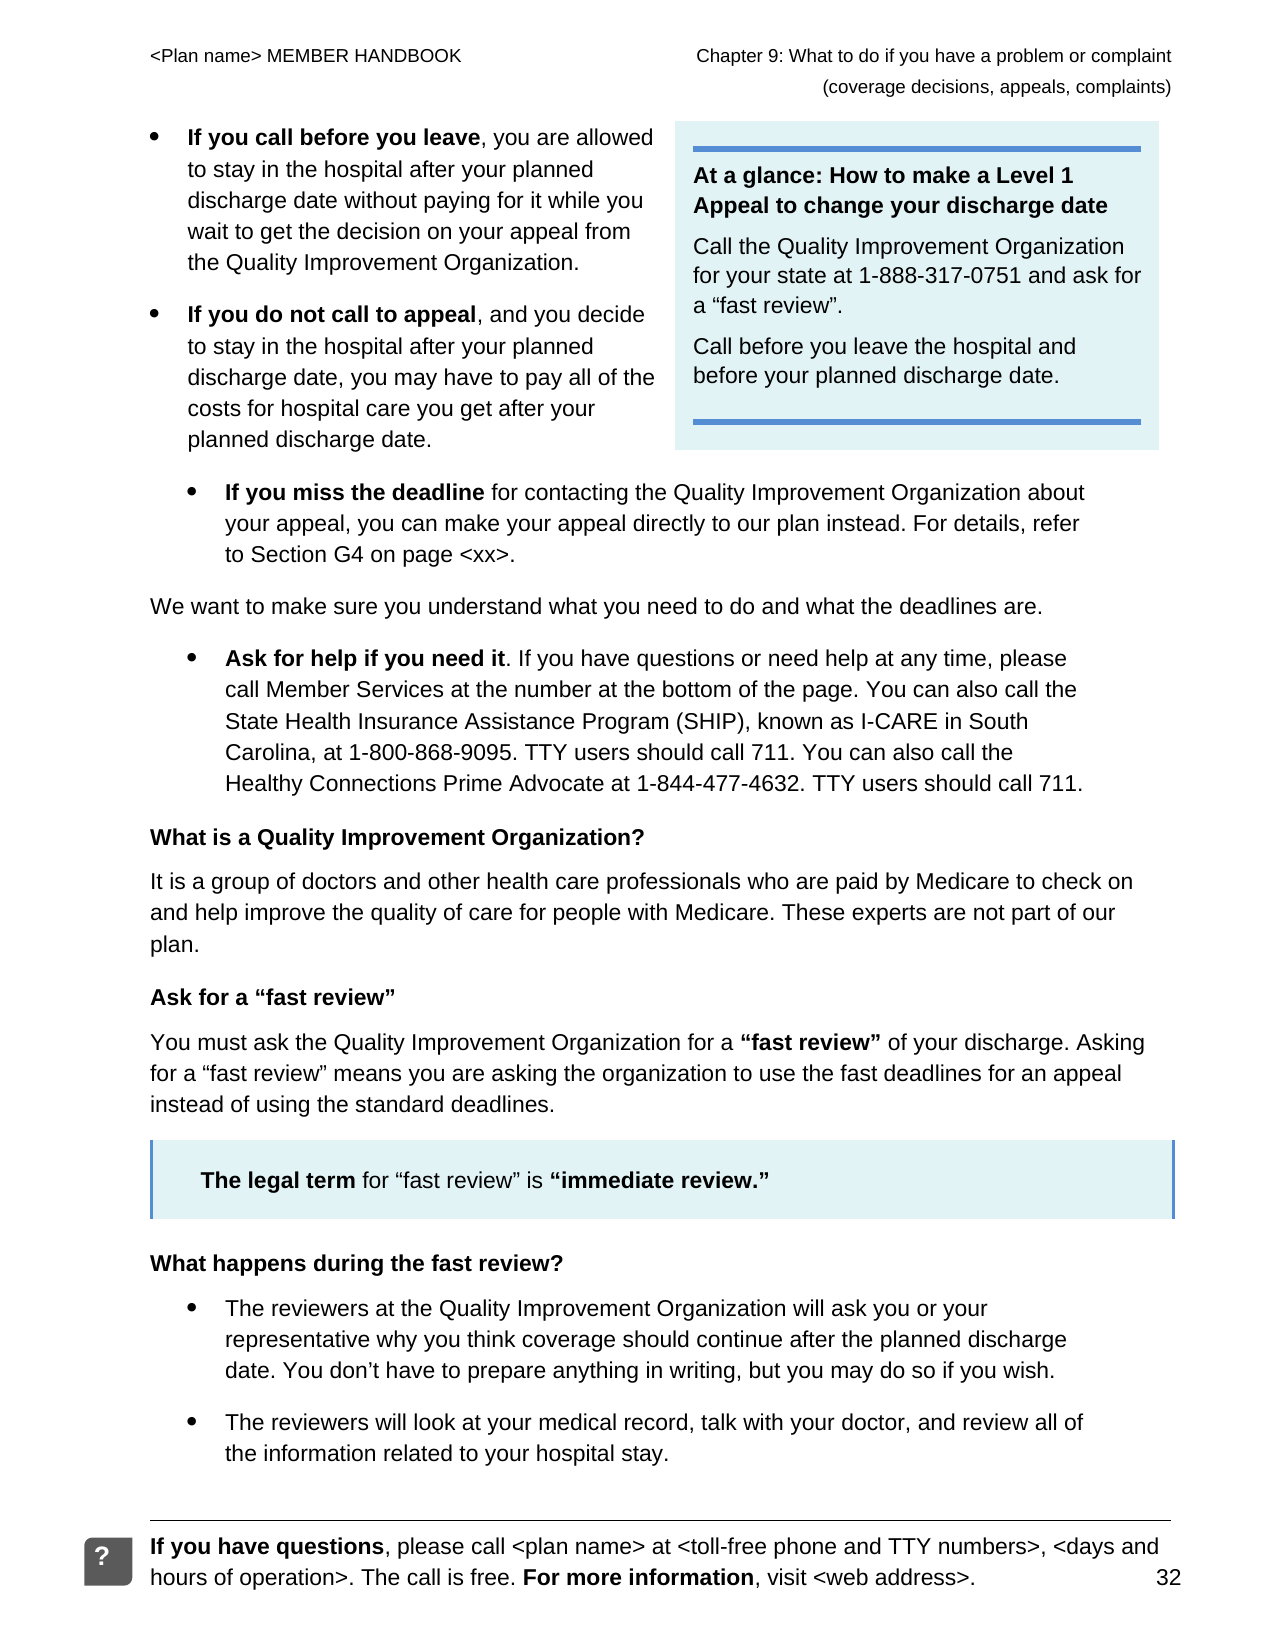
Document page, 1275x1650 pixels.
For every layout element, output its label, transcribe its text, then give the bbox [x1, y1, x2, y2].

table_header At a glance: How to make a Level 1 Appeal to change your discharge date Call the Quality Improvement Organization for your state at 1-888-317-0751 and ask for a “fast review”. Call before you leave the hospital and before your planned discharge date. [688, 134, 1146, 438]
text We want to make sure you understand what you need to do and what the deadlines are. [150, 589, 1171, 621]
list If you call before you leave, you are allowed to stay in the hospital after your planned discharge date without paying for it while you wait to get the decision on your appeal from the Quality Improvement Organization. [150, 121, 675, 277]
table_header The legal term for “fast review” is “immediate review.” [153, 1143, 1172, 1216]
subtitle Ask for a “fast review” [150, 979, 1096, 1012]
list Ask for help if you need it. If you have questions or need help at any time, please call Member Services at the number at the bottom of the page. You can also call the State Health Insurance Assistance Program (SHIP), known as I-CARE in South Carolina, at 1-800-868-9095. TTY users should call 711. You can also call the Healthy Connections Prime Advocate at 1-844-477-4632. TTY users should call 711. [187, 642, 1096, 798]
list If you miss the deadline for contacting the Quality Improvement Organization about your appeal, you can make your appeal directly to our plan instead. For details, refer to Section G4 on page <xx>. [187, 475, 1096, 569]
list The reviewers will look at your medical record, talk with your doctor, and review all of the information related to your hospital stay. [187, 1406, 1096, 1468]
subtitle What is a Quality Improvement Organization? [150, 819, 1096, 852]
text You must ask the Quality Improvement Organization for a “fast review” of your discharge. Asking for a “fast review” means you are asking the organization to use the fast deadlines for an appeal instead of using the standard deadlines. [150, 1025, 1171, 1119]
text It is a group of doctors and other health care professionals who are paid by Medicare to check on and help improve the quality of care for people with Medicare. These experts are not part of our plan. [150, 864, 1171, 958]
list If you do not call to appeal, and you decide to stay in the hospital after your planned discharge date, you may have to pay all of the costs for hospital care you get after your planned discharge date. [150, 298, 1096, 454]
list The reviewers at the Quality Improvement Organization will ask you or your representative why you think coverage should continue after the planned discharge date. You don’t have to prepare anything in writing, but you may do so if you wish. [187, 1291, 1096, 1385]
subtitle What happens during the fast review? [150, 1245, 1096, 1278]
